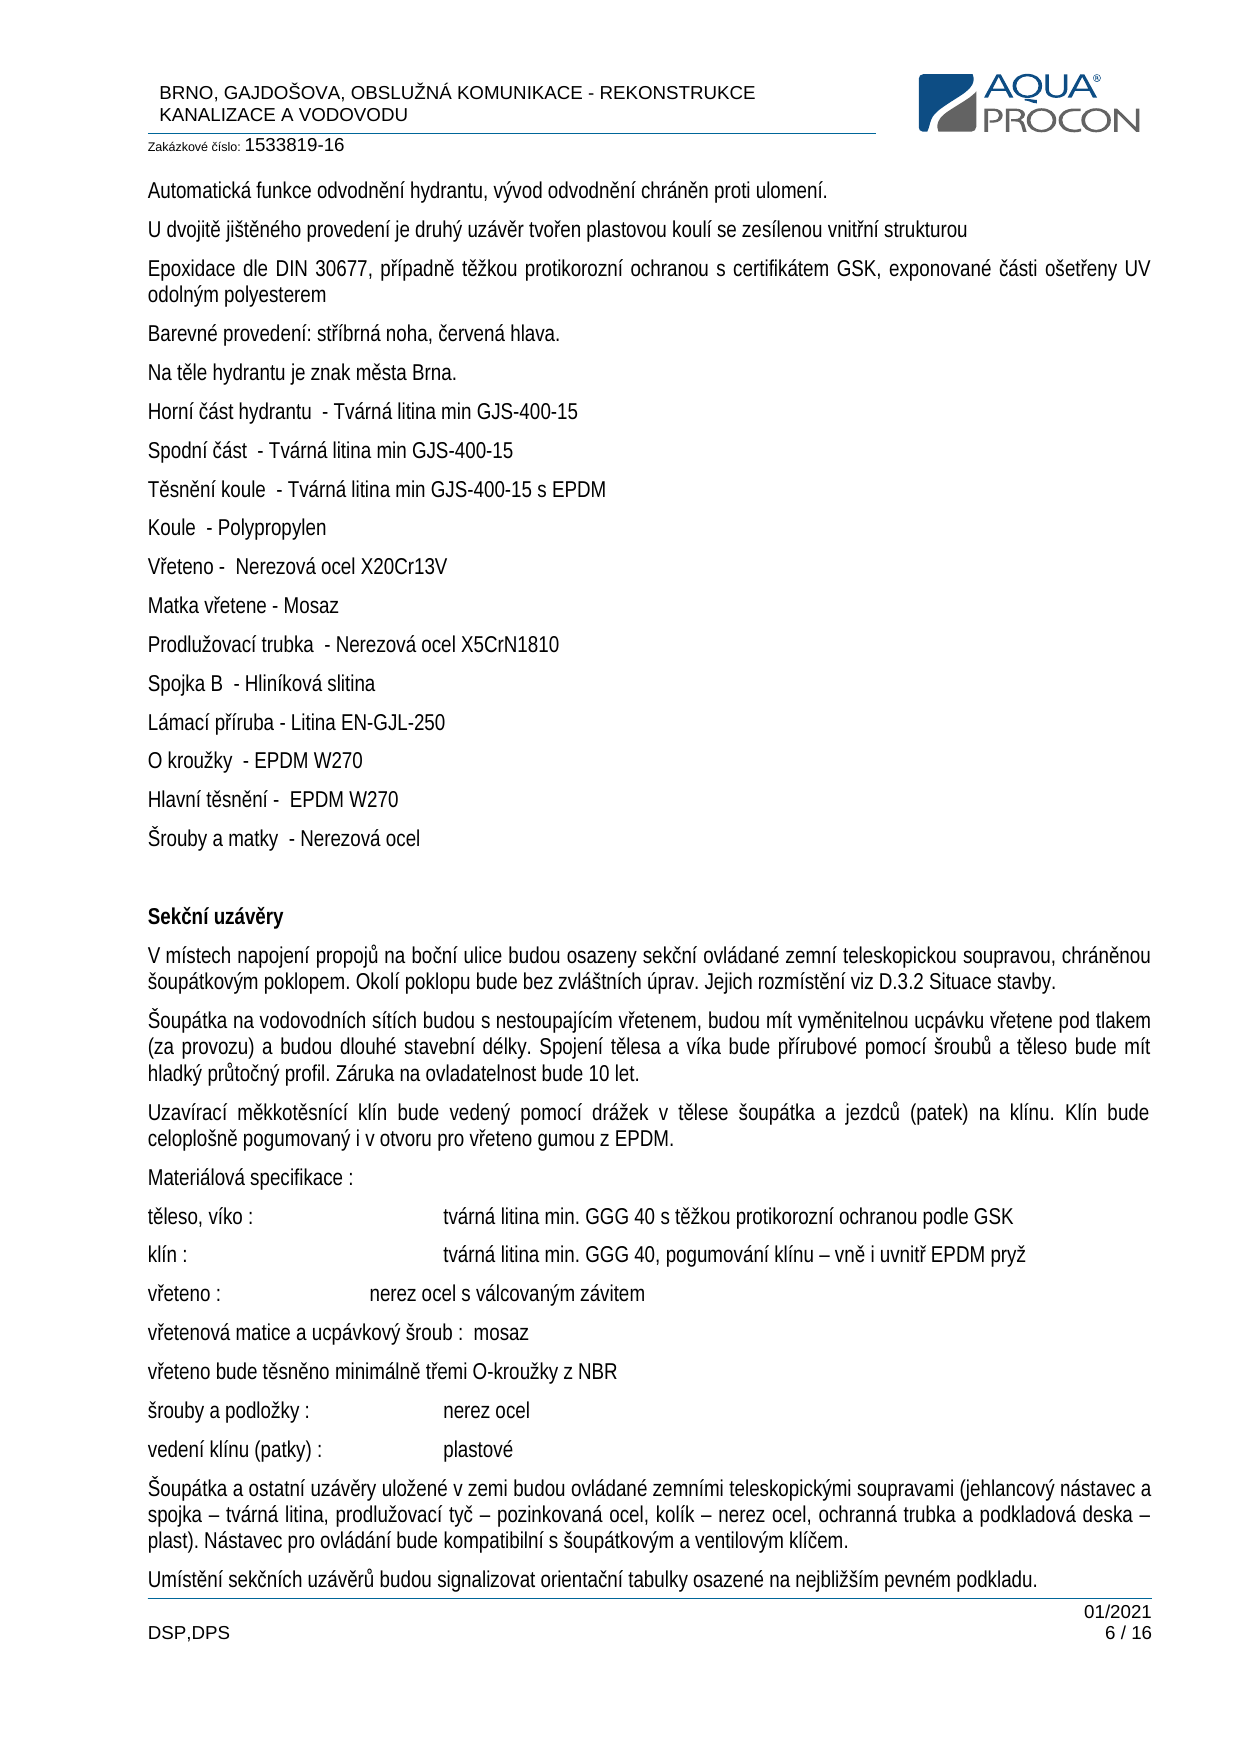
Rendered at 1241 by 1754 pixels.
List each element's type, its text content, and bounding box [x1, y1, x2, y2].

text V místech napojení propojů na boční ulice budou osazeny sekční ovládané zemní teleskopickou soupravou, chráněnou šoupátkovým poklopem. Okolí poklopu bude bez zvláštních úprav. Jejich rozmístění viz D.3.2 Situace stavby. [148, 942, 1152, 994]
text Spojka B - Hliníková slitina [148, 670, 1152, 696]
text Lámací příruba - Litina EN-GJL-250 [148, 709, 1152, 735]
text vřeteno bude těsněno minimálně třemi O-kroužky z NBR [148, 1358, 1152, 1384]
text klín : tvárná litina min. GGG 40, pogumování klínu – vně i uvnitř EPDM pryž [148, 1241, 1152, 1268]
text Hlavní těsnění - EPDM W270 [148, 786, 1152, 813]
text Barevné provedení: stříbrná noha, červená hlava. [148, 320, 1152, 346]
text Vřeteno - Nerezová ocel X20Cr13V [148, 553, 1152, 579]
text Umístění sekčních uzávěrů budou signalizovat orientační tabulky osazené na nejbližším pevném podkladu. [148, 1566, 1152, 1592]
text Šoupátka na vodovodních sítích budou s nestoupajícím vřetenem, budou mít vyměnitelnou ucpávku vřetene pod tlakem (za provozu) a budou dlouhé stavební délky. Spojení tělesa a víka bude přírubové pomocí šroubů a těleso bude mít hladký průtočný profil. Záruka na ovladatelnost bude 10 let. [148, 1007, 1152, 1086]
text vedení klínu (patky) : plastové [148, 1436, 1152, 1462]
text U dvojitě jištěného provedení je druhý uzávěr tvořen plastovou koulí se zesílenou vnitřní strukturou [148, 216, 1152, 242]
text těleso, víko : tvárná litina min. GGG 40 s těžkou protikorozní ochranou podle GSK [148, 1203, 1152, 1229]
text O kroužky - EPDM W270 [148, 747, 1152, 774]
text Uzavírací měkkotěsnící klín bude vedený pomocí drážek v tělese šoupátka a jezdců (patek) na klínu. Klín bude celoplošně pogumovaný i v otvoru pro vřeteno gumou z EPDM. [148, 1098, 1152, 1151]
text Na těle hydrantu je znak města Brna. [148, 359, 1152, 385]
text Epoxidace dle DIN 30677, případně těžkou protikorozní ochranou s certifikátem GSK, exponované části ošetřeny UV odolným polyesterem [148, 255, 1152, 308]
text Prodlužovací trubka - Nerezová ocel X5CrN1810 [148, 631, 1152, 657]
text Materiálová specifikace : [148, 1164, 1152, 1190]
text Sekční uzávěry [148, 903, 1152, 929]
text Koule - Polypropylen [148, 514, 1152, 541]
text Horní část hydrantu - Tvárná litina min GJS-400-15 [148, 398, 1152, 424]
text šrouby a podložky : nerez ocel [148, 1397, 1152, 1423]
text Spodní část - Tvárná litina min GJS-400-15 [148, 437, 1152, 463]
text Šrouby a matky - Nerezová ocel [148, 825, 1152, 852]
text Automatická funkce odvodnění hydrantu, vývod odvodnění chráněn proti ulomení. [148, 177, 1152, 203]
text vřetenová matice a ucpávkový šroub : mosaz [148, 1319, 1152, 1346]
text vřeteno : nerez ocel s válcovaným závitem [148, 1280, 1152, 1307]
text Matka vřetene - Mosaz [148, 592, 1152, 618]
text Šoupátka a ostatní uzávěry uložené v zemi budou ovládané zemními teleskopickými soupravami (jehlancový nástavec a spojka – tvárná litina, prodlužovací tyč – pozinkovaná ocel, kolík – nerez ocel, ochranná trubka a podkladová deska – plast). Nástavec pro ovládání bude kompatibilní s šoupátkovým a ventilovým klíčem. [148, 1474, 1152, 1554]
text Těsnění koule - Tvárná litina min GJS-400-15 s EPDM [148, 476, 1152, 502]
